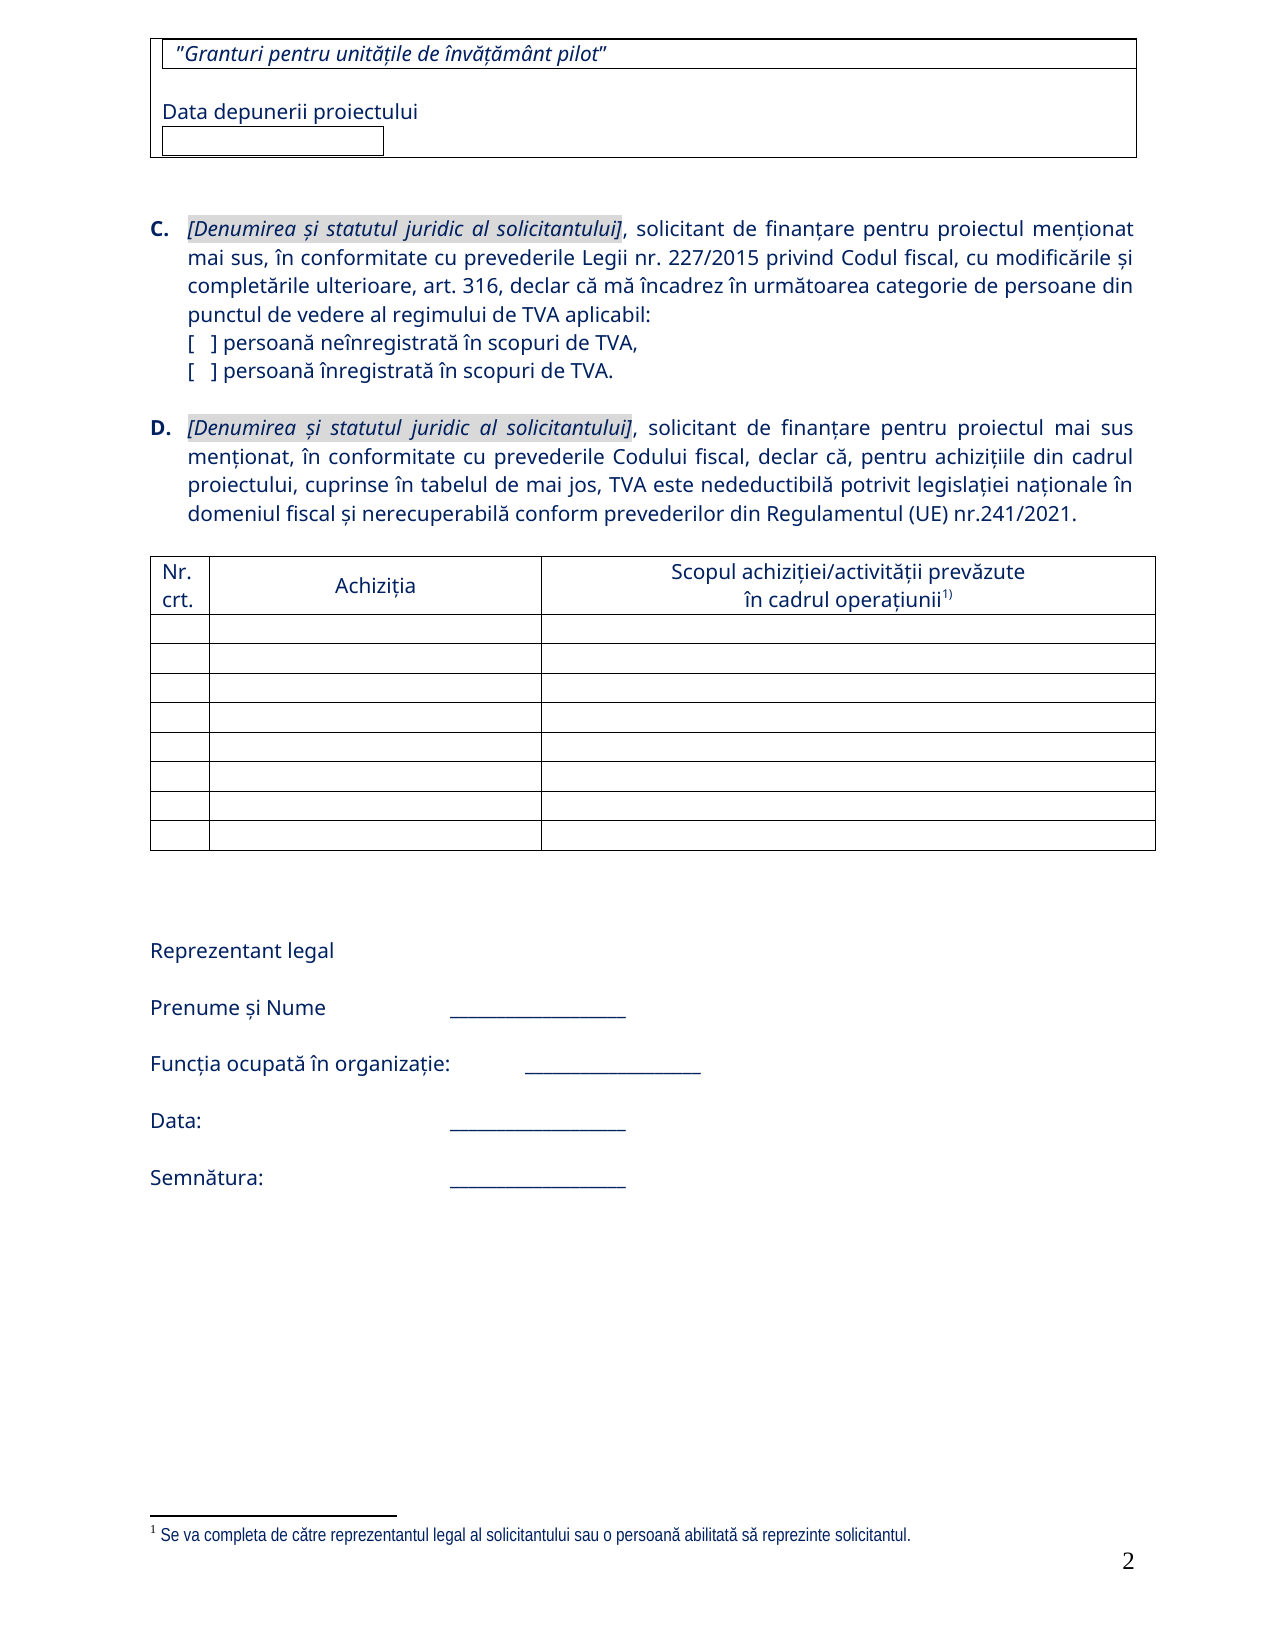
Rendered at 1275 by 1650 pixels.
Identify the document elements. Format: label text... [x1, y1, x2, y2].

text [ ] persoană neînregistrată în scopuri de TVA, [187, 328, 1134, 357]
table_cell [210, 792, 541, 820]
table_cell [542, 703, 1155, 732]
table_cell [542, 615, 1155, 643]
table_header Achiziția [210, 557, 541, 614]
table_cell [151, 674, 209, 702]
table_cell [151, 703, 209, 732]
table_cell [542, 792, 1155, 820]
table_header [151, 39, 1136, 157]
table_header Nr. crt. [151, 557, 209, 614]
table_cell [151, 615, 209, 643]
table_cell [210, 615, 541, 643]
table_cell [542, 733, 1155, 761]
list [Denumirea și statutul juridic al solicitantului], solicitant de finanțare pentru proiectul menționat mai sus, în conformitate cu prevederile Legii nr. 227/2015 privind Codul fiscal, cu modificările și completările ulterioare, art. 316, declar că mă încadrez în următoarea categorie de persoane din punctul de vedere al regimului de TVA aplicabil: [150, 214, 1134, 328]
table_cell [210, 762, 541, 791]
text Data: ___________________ [150, 1106, 1134, 1135]
table_cell [542, 674, 1155, 702]
table_cell [210, 674, 541, 702]
table_cell [151, 792, 209, 820]
table_cell [210, 821, 541, 849]
table_cell [542, 644, 1155, 673]
table_cell [151, 644, 209, 673]
text Prenume și Nume ___________________ [150, 993, 1134, 1021]
text Semnătura: ___________________ [150, 1163, 1134, 1192]
text Reprezentant legal [150, 936, 1134, 964]
table_header Scopul achiziției/activității prevăzute în cadrul operațiunii) [542, 557, 1155, 614]
text Funcția ocupată în organizație: ___________________ [150, 1049, 1134, 1078]
table_cell [210, 733, 541, 761]
list [Denumirea și statutul juridic al solicitantului], solicitant de finanțare pentru proiectul mai sus menționat, în conformitate cu prevederile Codului fiscal, declar că, pentru achizițiile din cadrul proiectului, cuprinse în tabelul de mai jos, TVA este nedeductibilă potrivit legislației naționale în domeniul fiscal și nerecuperabilă conform prevederilor din Regulamentul (UE) nr.241/2021. [150, 413, 1134, 527]
text [ ] persoană înregistrată în scopuri de TVA. [187, 357, 1134, 385]
table_cell [151, 733, 209, 761]
table_cell [542, 762, 1155, 791]
table_cell [151, 821, 209, 849]
table_cell [210, 703, 541, 732]
table_cell [210, 644, 541, 673]
table_cell [542, 821, 1155, 849]
table_cell [151, 762, 209, 791]
